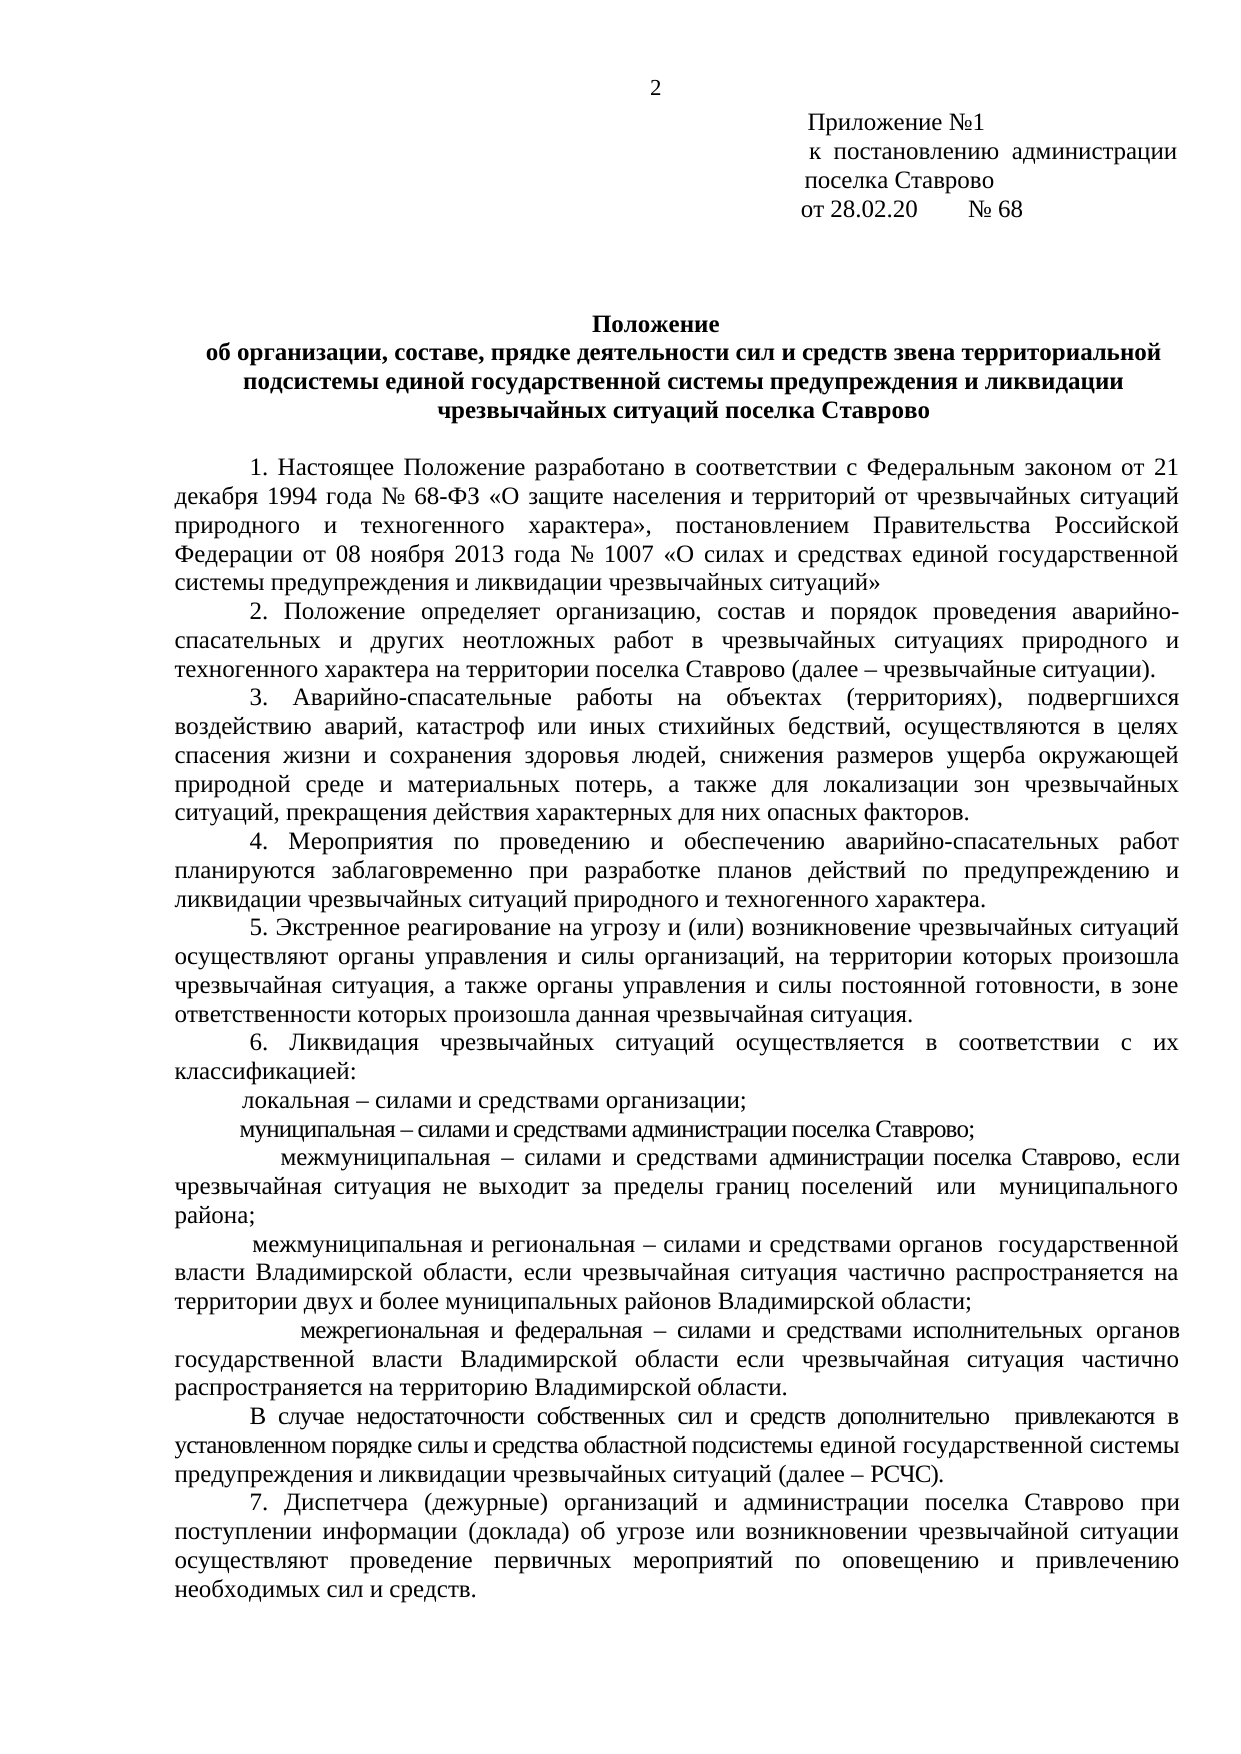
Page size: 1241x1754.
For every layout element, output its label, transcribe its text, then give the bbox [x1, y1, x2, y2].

text В случае недостаточности собственных сил и средств дополнительно привлекаются в установленном порядке силы и средства областной подсистемы единой государственной системы предупреждения и ликвидации чрезвычайных ситуаций (далее – РСЧС). [174, 1401, 1180, 1487]
text от 28.02.20 № 68 [118, 194, 1193, 222]
text к постановлению администрации [118, 136, 1193, 165]
text 3. Аварийно-спасательные работы на объектах (территориях), подвергшихся воздействию аварий, катастроф или иных стихийных бедствий, осуществляются в целях спасения жизни и сохранения здоровья людей, снижения размеров ущерба окружающей природной среде и материальных потерь, а также для локализации зон чрезвычайных ситуаций, прекращения действия характерных для них опасных факторов. [174, 682, 1180, 826]
text об организации, составе, прядке деятельности сил и средств звена территориальной подсистемы единой государственной системы предупреждения и ликвидации чрезвычайных ситуаций поселка Ставрово [174, 337, 1193, 424]
text межмуниципальная и региональная – силами и средствами органов государственной власти Владимирской области, если чрезвычайная ситуация частично распространяется на территории двух и более муниципальных районов Владимирской области; [174, 1229, 1180, 1315]
text Приложение №1 [118, 107, 1193, 136]
text муниципальная – силами и средствами администрации поселка Ставрово; [174, 1114, 1180, 1142]
text 7. Диспетчера (дежурные) организаций и администрации поселка Ставрово при поступлении информации (доклада) об угрозе или возникновении чрезвычайной ситуации осуществляют проведение первичных мероприятий по оповещению и привлечению необходимых сил и средств. [174, 1487, 1180, 1602]
text 4. Мероприятия по проведению и обеспечению аварийно-спасательных работ планируются заблаговременно при разработке планов действий по предупреждению и ликвидации чрезвычайных ситуаций природного и техногенного характера. [174, 826, 1180, 912]
text Положение [118, 309, 1193, 337]
text межрегиональная и федеральная – силами и средствами исполнительных органов государственной власти Владимирской области если чрезвычайная ситуация частично распространяется на территорию Владимирской области. [174, 1315, 1180, 1401]
text 5. Экстренное реагирование на угрозу и (или) возникновение чрезвычайных ситуаций осуществляют органы управления и силы организаций, на территории которых произошла чрезвычайная ситуация, а также органы управления и силы постоянной готовности, в зоне ответственности которых произошла данная чрезвычайная ситуация. [174, 912, 1180, 1027]
text 1. Настоящее Положение разработано в соответствии с Федеральным законом от 21 декабря 1994 года № 68-ФЗ «О защите населения и территорий от чрезвычайных ситуаций природного и техногенного характера», постановлением Правительства Российской Федерации от 08 ноября 2013 года № 1007 «О силах и средствах единой государственной системы предупреждения и ликвидации чрезвычайных ситуаций» [174, 452, 1180, 596]
text поселка Ставрово [118, 165, 1193, 194]
text 2. Положение определяет организацию, состав и порядок проведения аварийно-спасательных и других неотложных работ в чрезвычайных ситуациях природного и техногенного характера на территории поселка Ставрово (далее – чрезвычайные ситуации). [174, 596, 1180, 682]
text 6. Ликвидация чрезвычайных ситуаций осуществляется в соответствии с их классификацией: [174, 1027, 1180, 1085]
text межмуниципальная – силами и средствами администрации поселка Ставрово, если чрезвычайная ситуация не выходит за пределы границ поселений или муниципального района; [174, 1142, 1180, 1229]
text локальная – силами и средствами организации; [174, 1085, 1180, 1114]
